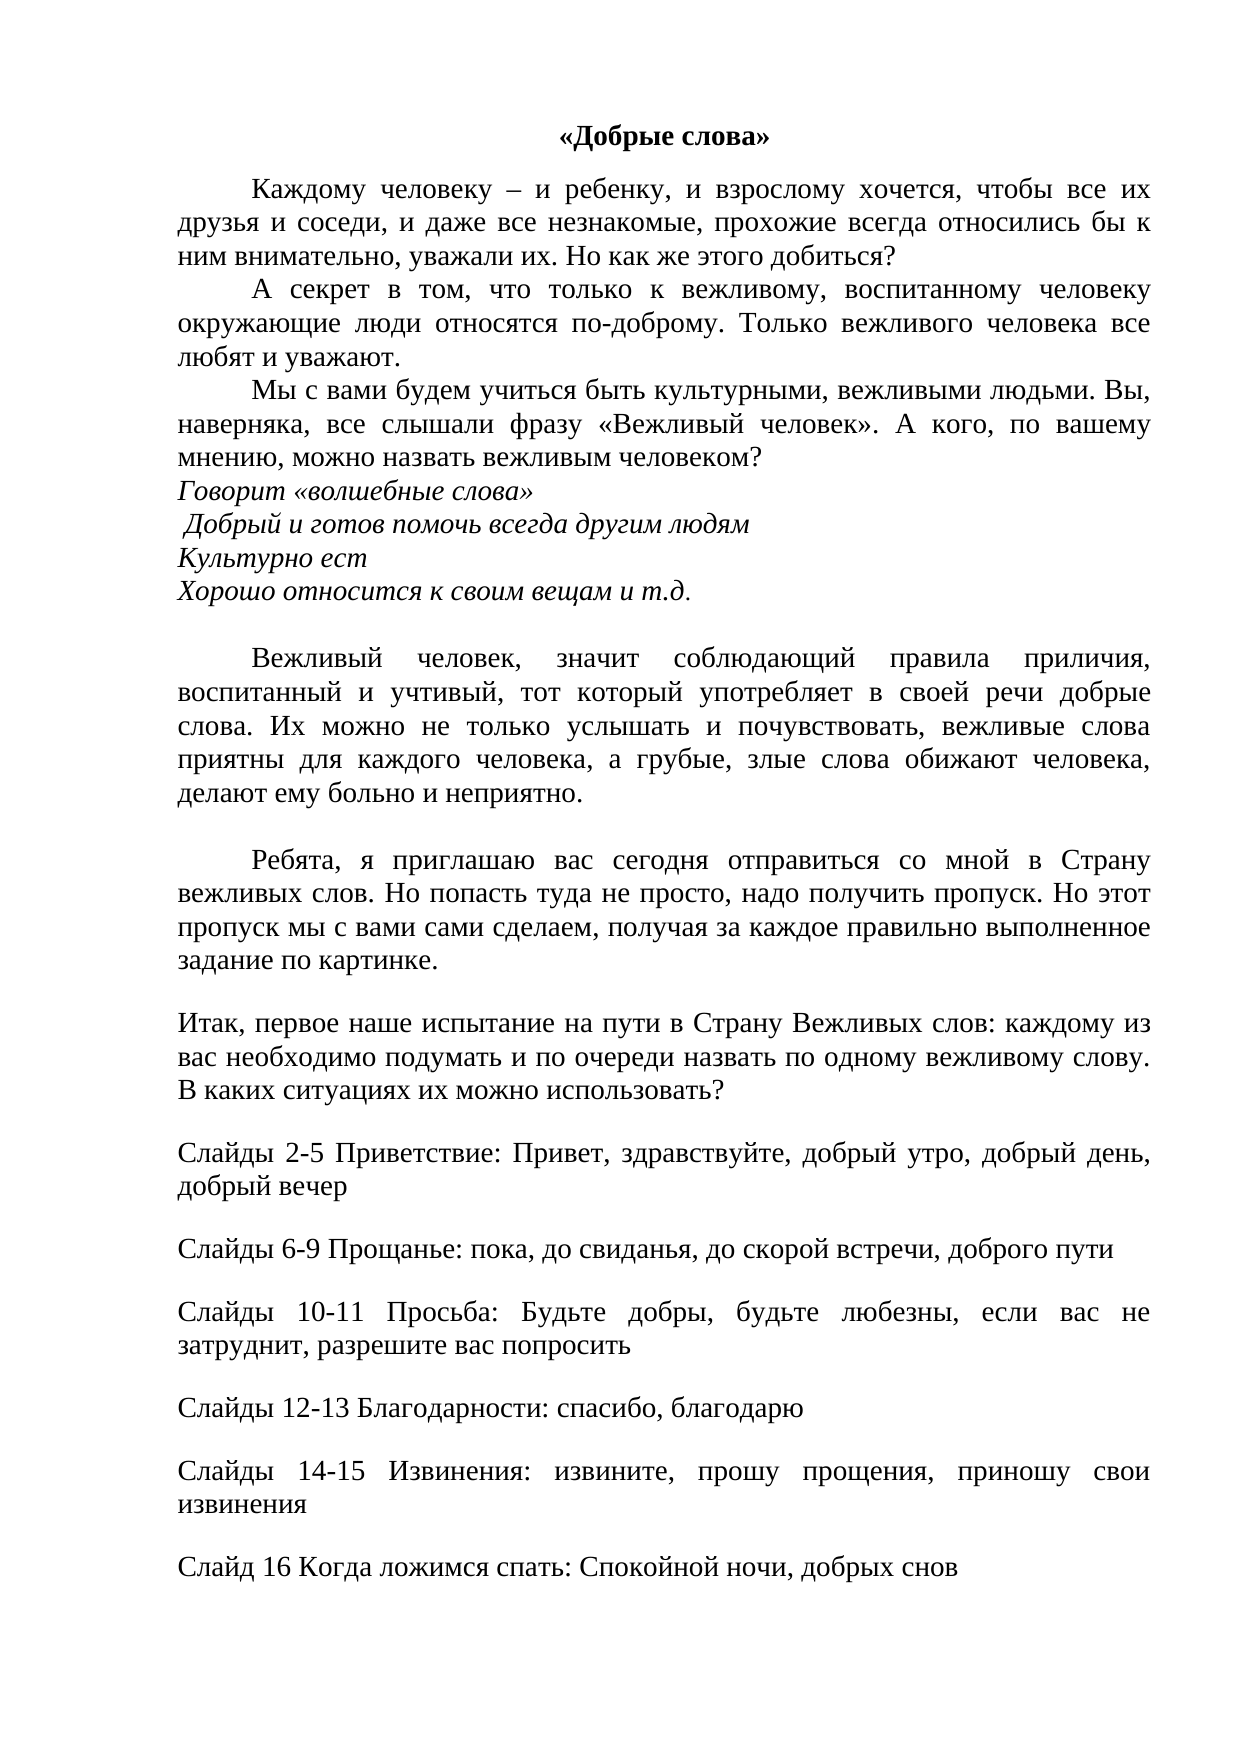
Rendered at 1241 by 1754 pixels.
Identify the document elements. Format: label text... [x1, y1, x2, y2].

text Слайд 16 Когда ложимся спать: Спокойной ночи, добрых снов [177, 1549, 1152, 1583]
text Говорит «волшебные слова» [177, 473, 1152, 506]
text Ребята, я приглашаю вас сегодня отправиться со мной в Страну вежливых слов. Но попасть туда не просто, надо получить пропуск. Но этот пропуск мы с вами сами сделаем, получая за каждое правильно выполненное задание по картинке. [177, 842, 1152, 976]
text А секрет в том, что только к вежливому, воспитанному человеку окружающие люди относятся по-доброму. Только вежливого человека все любят и уважают. [177, 272, 1152, 372]
text Вежливый человек, значит соблюдающий правила приличия, воспитанный и учтивый, тот который употребляет в своей речи добрые слова. Их можно не только услышать и почувствовать, вежливые слова приятны для каждого человека, а грубые, злые слова обижают человека, делают ему больно и неприятно. [177, 641, 1152, 808]
text Хорошо относится к своим вещам и т.д. [177, 573, 1152, 607]
text Культурно ест [177, 540, 1152, 573]
text Итак, первое наше испытание на пути в Страну Вежливых слов: каждому из вас необходимо подумать и по очереди назвать по одному вежливому слову. В каких ситуациях их можно использовать? [177, 1005, 1152, 1106]
text Мы с вами будем учиться быть культурными, вежливыми людьми. Вы, наверняка, все слышали фразу «Вежливый человек». А кого, по вашему мнению, можно назвать вежливым человеком? [177, 372, 1152, 473]
text Каждому человеку – и ребенку, и взрослому хочется, чтобы все их друзья и соседи, и даже все незнакомые, прохожие всегда относились бы к ним внимательно, уважали их. Но как же этого добиться? [177, 171, 1152, 272]
text Слайды 12-13 Благодарности: спасибо, благодарю [177, 1390, 1152, 1424]
text Слайды 2-5 Приветствие: Привет, здравствуйте, добрый утро, добрый день, добрый вечер [177, 1135, 1152, 1202]
text Слайды 6-9 Прощанье: пока, до свиданья, до скорой встречи, доброго пути [177, 1231, 1152, 1265]
text «Добрые слова» [177, 118, 1152, 152]
text Добрый и готов помочь всегда другим людям [177, 506, 1152, 540]
text Слайды 14-15 Извинения: извините, прошу прощения, приношу свои извинения [177, 1453, 1152, 1520]
text Слайды 10-11 Просьба: Будьте добры, будьте любезны, если вас не затруднит, разрешите вас попросить [177, 1294, 1152, 1361]
